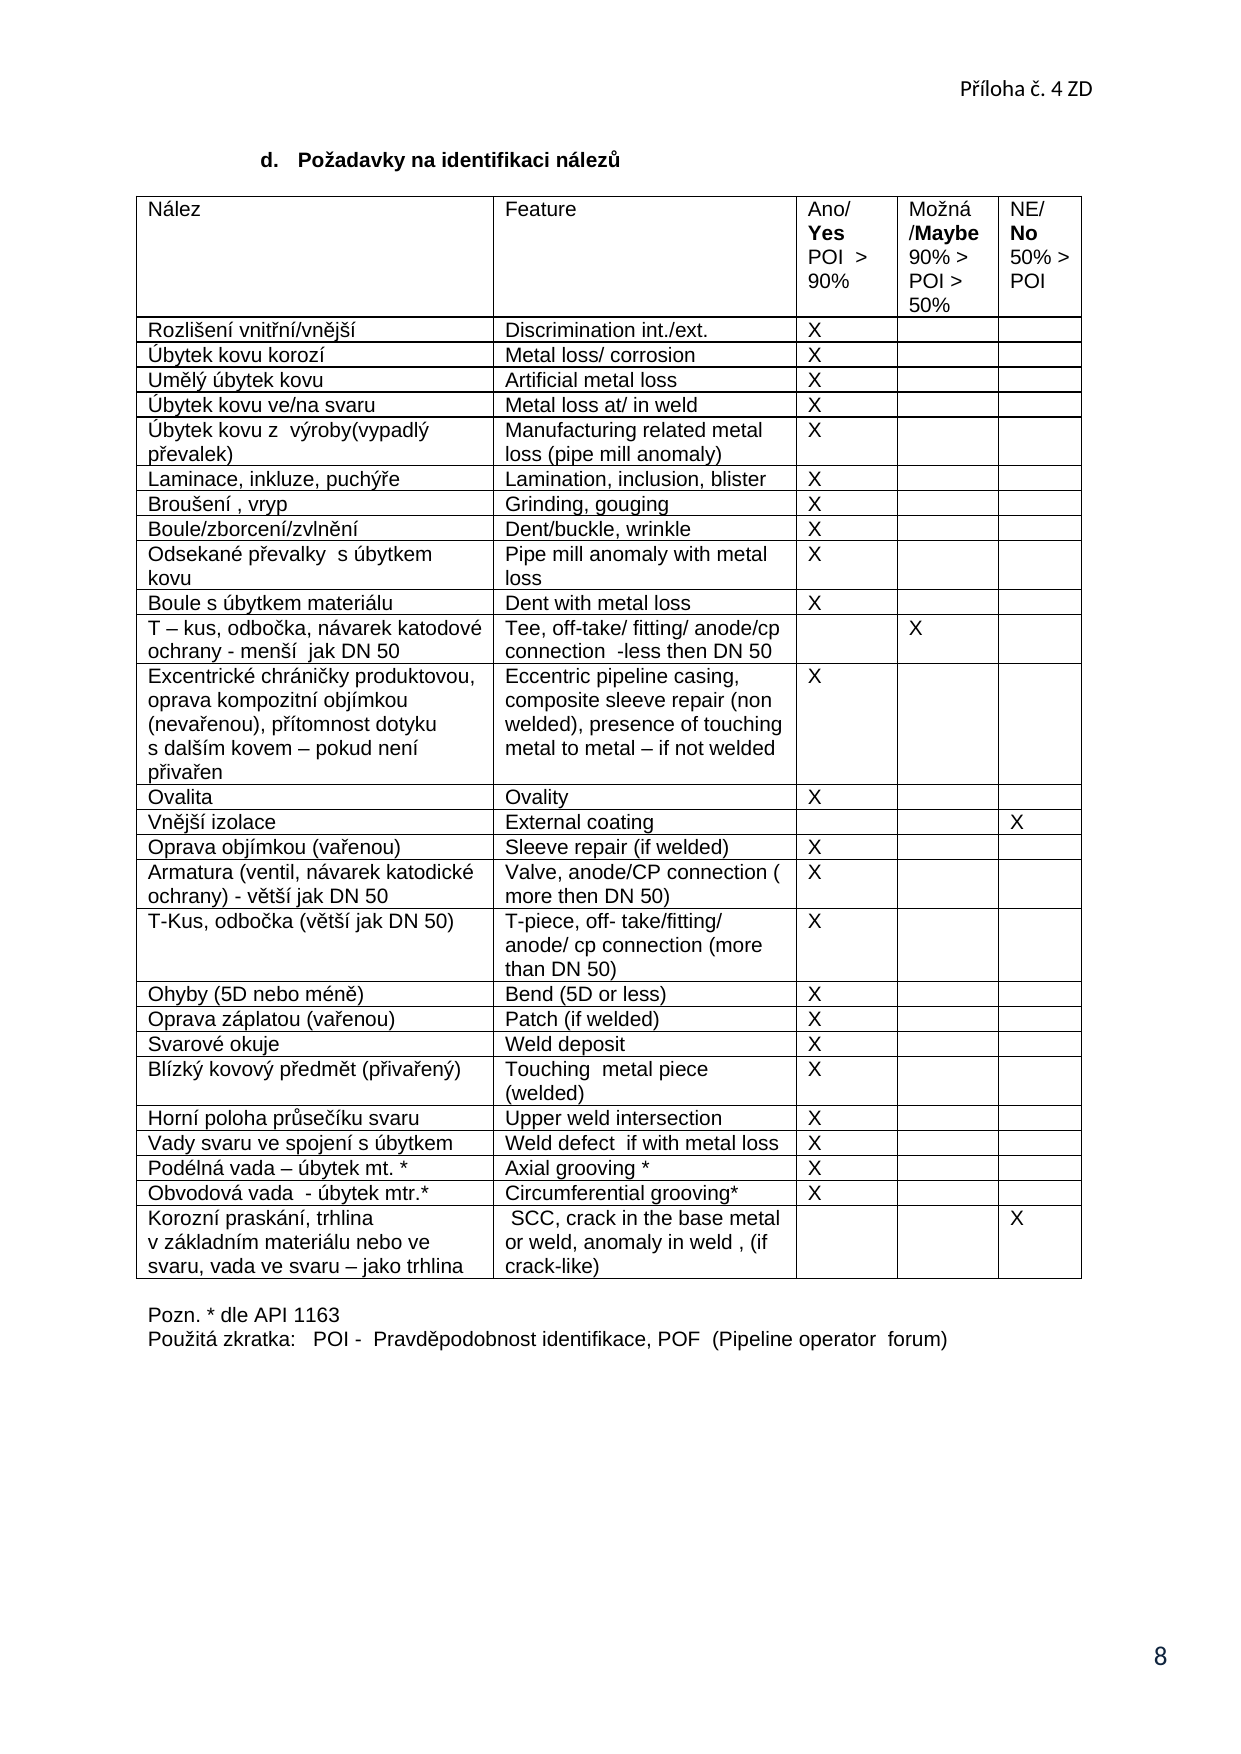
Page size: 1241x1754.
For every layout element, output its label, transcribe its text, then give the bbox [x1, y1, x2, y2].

table_cell [999, 368, 1081, 391]
table_cell Odsekané převalky s úbytkem kovu [137, 541, 493, 589]
table_cell X [898, 615, 998, 663]
table_cell [999, 1057, 1081, 1105]
table_cell Oprava záplatou (vařenou) [137, 1007, 493, 1031]
table_cell [898, 590, 998, 614]
table_cell Weld deposit [494, 1032, 796, 1056]
table_cell [898, 368, 998, 391]
table_cell [797, 1206, 897, 1278]
text Pozn. * dle API 1163 [148, 1303, 1093, 1327]
table_cell Svarové okuje [137, 1032, 493, 1056]
table_cell Discrimination int./ext. [494, 318, 796, 341]
table_cell [999, 466, 1081, 490]
table_cell [898, 343, 998, 366]
table_cell External coating [494, 810, 796, 834]
table_header Možná/Maybe 90% > POI > 50% [898, 197, 998, 316]
table_cell [898, 909, 998, 981]
table_cell T-Kus, odbočka (větší jak DN 50) [137, 909, 493, 981]
table_cell X [797, 418, 897, 465]
table_cell Blízký kovový předmět (přivařený) [137, 1057, 493, 1105]
table_cell Korozní praskání, trhlina v základním materiálu nebo ve svaru, vada ve svaru – jako trhlina [137, 1206, 493, 1278]
table_cell [999, 982, 1081, 1006]
table_cell [999, 1032, 1081, 1056]
table_cell X [797, 1106, 897, 1130]
table_cell X [797, 664, 897, 784]
table_cell Vady svaru ve spojení s úbytkem [137, 1131, 493, 1155]
table_cell [999, 590, 1081, 614]
table_cell [898, 318, 998, 341]
table_cell [898, 516, 998, 540]
table_cell [898, 1181, 998, 1205]
table_cell [999, 1007, 1081, 1031]
table_cell [898, 491, 998, 515]
table_cell [999, 664, 1081, 784]
table_cell X [797, 1131, 897, 1155]
table_cell X [797, 466, 897, 490]
table_cell Boule/zborcení/zvlnění [137, 516, 493, 540]
table_cell Weld defect if with metal loss [494, 1131, 796, 1155]
table_cell T-piece, off- take/fitting/ anode/ cp connection (more than DN 50) [494, 909, 796, 981]
table_cell X [797, 860, 897, 908]
table_cell [999, 860, 1081, 908]
table_cell Valve, anode/CP connection ( more then DN 50) [494, 860, 796, 908]
table_cell Laminace, inkluze, puchýře [137, 466, 493, 490]
table_cell [999, 909, 1081, 981]
table_cell Metal loss/ corrosion [494, 343, 796, 366]
table_cell Pipe mill anomaly with metal loss [494, 541, 796, 589]
table_cell [999, 516, 1081, 540]
table_cell Úbytek kovu ve/na svaru [137, 393, 493, 416]
table_header Ano/ Yes POI > 90% [797, 197, 897, 316]
table_cell [898, 1057, 998, 1105]
table_cell Axial grooving * [494, 1156, 796, 1180]
table_cell Umělý úbytek kovu [137, 368, 493, 391]
table_cell X [797, 1156, 897, 1180]
table_cell X [797, 785, 897, 809]
table_cell Vnější izolace [137, 810, 493, 834]
table_cell Horní poloha průsečíku svaru [137, 1106, 493, 1130]
table_cell Metal loss at/ in weld [494, 393, 796, 416]
table_header NE/ No 50% > POI [999, 197, 1081, 316]
table_cell [898, 1156, 998, 1180]
table_cell [999, 343, 1081, 366]
table_cell X [797, 835, 897, 859]
table_cell X [797, 393, 897, 416]
table_cell Circumferential grooving* [494, 1181, 796, 1205]
table_cell X [797, 1032, 897, 1056]
table_cell Obvodová vada - úbytek mtr.* [137, 1181, 493, 1205]
table_cell Sleeve repair (if welded) [494, 835, 796, 859]
table_cell [898, 982, 998, 1006]
table_cell Artificial metal loss [494, 368, 796, 391]
table_cell Oprava objímkou (vařenou) [137, 835, 493, 859]
table_cell Bend (5D or less) [494, 982, 796, 1006]
table_cell Podélná vada – úbytek mt. * [137, 1156, 493, 1180]
table_cell [898, 418, 998, 465]
table_cell X [797, 982, 897, 1006]
table_cell [999, 1156, 1081, 1180]
table_cell Úbytek kovu z výroby(vypadlý převalek) [137, 418, 493, 465]
table_cell [999, 835, 1081, 859]
table_cell Manufacturing related metal loss (pipe mill anomaly) [494, 418, 796, 465]
table_cell Armatura (ventil, návarek katodické ochrany) - větší jak DN 50 [137, 860, 493, 908]
table_cell [898, 810, 998, 834]
table_cell X [797, 516, 897, 540]
table_header Feature [494, 197, 796, 316]
table_cell X [797, 343, 897, 366]
list Požadavky na identifikaci nálezů [260, 148, 1093, 172]
table_cell [898, 835, 998, 859]
table_cell [999, 785, 1081, 809]
table_cell Patch (if welded) [494, 1007, 796, 1031]
table_cell [999, 615, 1081, 663]
table_cell [898, 664, 998, 784]
table_cell [999, 418, 1081, 465]
table_cell X [797, 368, 897, 391]
table_cell [999, 1131, 1081, 1155]
table_cell Dent/buckle, wrinkle [494, 516, 796, 540]
table_cell X [999, 810, 1081, 834]
text Použitá zkratka: POI - Pravděpodobnost identifikace, POF (Pipeline operator forum) [148, 1327, 1093, 1351]
table_cell Boule s úbytkem materiálu [137, 590, 493, 614]
table_cell [898, 785, 998, 809]
table_cell T – kus, odbočka, návarek katodové ochrany - menší jak DN 50 [137, 615, 493, 663]
table_cell [898, 466, 998, 490]
table_cell [797, 810, 897, 834]
table_cell X [797, 318, 897, 341]
table_cell [999, 318, 1081, 341]
table_cell Úbytek kovu korozí [137, 343, 493, 366]
table_header Nález [137, 197, 493, 316]
table_cell Excentrické chráničky produktovou, oprava kompozitní objímkou (nevařenou), přítomnost dotyku s dalším kovem – pokud není přivařen [137, 664, 493, 784]
table_cell X [797, 1181, 897, 1205]
table_cell X [797, 491, 897, 515]
table_cell Touching metal piece (welded) [494, 1057, 796, 1105]
table_cell [898, 860, 998, 908]
table_cell [999, 1106, 1081, 1130]
table_cell [999, 491, 1081, 515]
table_cell [898, 1032, 998, 1056]
table_cell X [797, 909, 897, 981]
table_cell Ovality [494, 785, 796, 809]
table_cell Lamination, inclusion, blister [494, 466, 796, 490]
table_cell [898, 393, 998, 416]
table_cell [999, 1181, 1081, 1205]
table_cell Rozlišení vnitřní/vnější [137, 318, 493, 341]
table_cell [898, 1106, 998, 1130]
table_cell Grinding, gouging [494, 491, 796, 515]
table_cell Eccentric pipeline casing, composite sleeve repair (non welded), presence of touching metal to metal – if not welded [494, 664, 796, 784]
table_cell X [999, 1206, 1081, 1278]
table_cell Tee, off-take/ fitting/ anode/cp connection -less then DN 50 [494, 615, 796, 663]
table_cell Ohyby (5D nebo méně) [137, 982, 493, 1006]
table_cell X [797, 590, 897, 614]
table_cell [898, 541, 998, 589]
table_cell [999, 541, 1081, 589]
table_cell Dent with metal loss [494, 590, 796, 614]
table_cell [898, 1206, 998, 1278]
table_cell [797, 615, 897, 663]
table_cell Broušení , vryp [137, 491, 493, 515]
table_cell [898, 1007, 998, 1031]
table_cell SCC, crack in the base metal or weld, anomaly in weld , (if crack-like) [494, 1206, 796, 1278]
table_cell Upper weld intersection [494, 1106, 796, 1130]
table_cell [898, 1131, 998, 1155]
table_cell X [797, 1057, 897, 1105]
table_cell X [797, 1007, 897, 1031]
table_cell [999, 393, 1081, 416]
table_cell X [797, 541, 897, 589]
table_cell Ovalita [137, 785, 493, 809]
